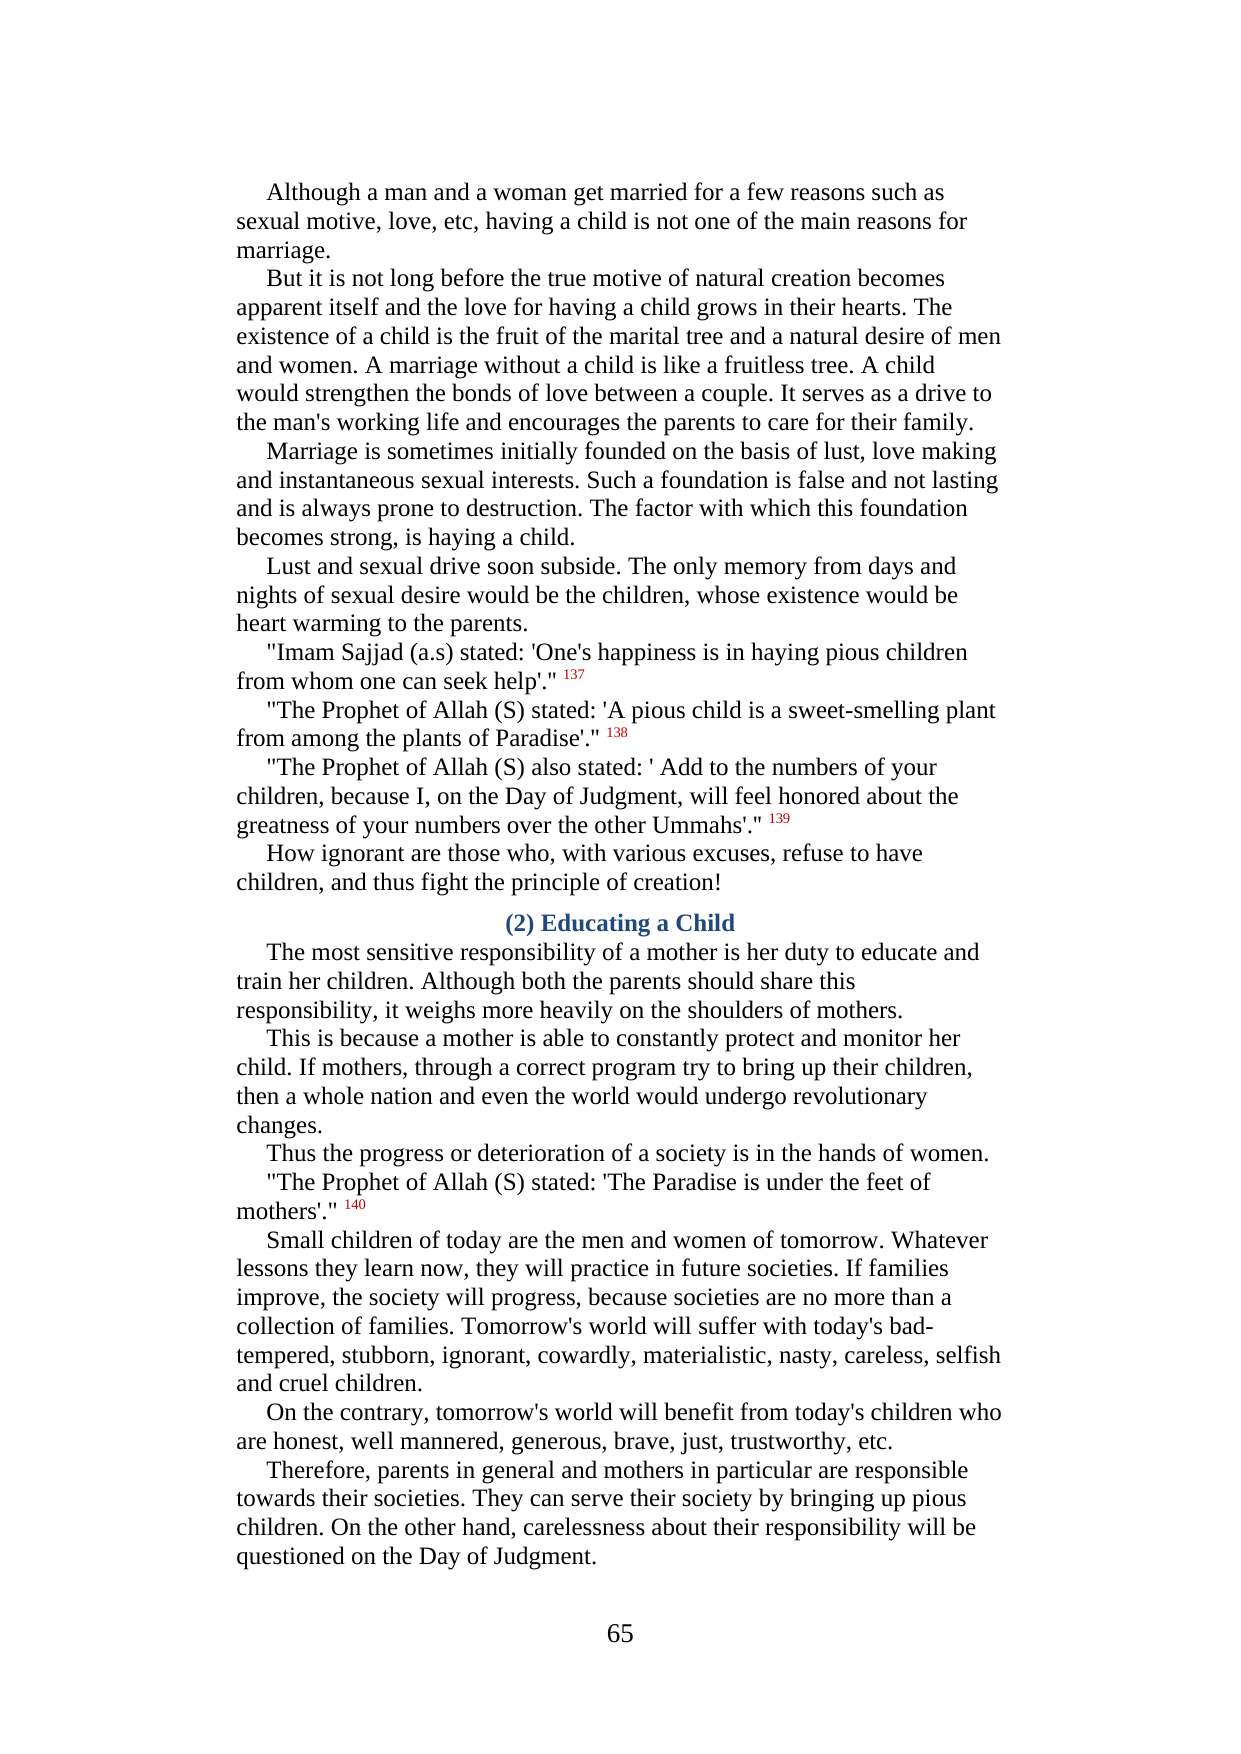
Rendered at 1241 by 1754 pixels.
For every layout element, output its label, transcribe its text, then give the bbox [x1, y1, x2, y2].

text "The Prophet of Allah (S) stated: 'A pious child is a sweet-smelling plant from among the plants of Paradise'.'' 138 [236, 695, 1004, 752]
text This is because a mother is able to constantly protect and monitor her child. If mothers, through a correct program try to bring up their children, then a whole nation and even the world would undergo revolutionary changes. [236, 1023, 1004, 1138]
text The most sensitive responsibility of a mother is her duty to educate and train her children. Although both the parents should share this responsibility, it weighs more heavily on the shoulders of mothers. [236, 937, 1004, 1023]
text Therefore, parents in general and mothers in particular are responsible towards their societies. They can serve their society by bringing up pious children. On the other hand, carelessness about their responsibility will be questioned on the Day of Judgment. [236, 1455, 1004, 1570]
text Thus the progress or deterioration of a society is in the hands of women. [236, 1138, 1004, 1167]
text But it is not long before the true motive of natural creation becomes apparent itself and the love for having a child grows in their hearts. The existence of a child is the fruit of the marital tree and a natural desire of men and women. A marriage without a child is like a fruitless tree. A child would strengthen the bonds of love between a couple. It serves as a drive to the man's working life and encourages the parents to care for their family. [236, 263, 1004, 436]
text Lust and sexual drive soon subside. The only memory from days and nights of sexual desire would be the children, whose existence would be heart warming to the parents. [236, 551, 1004, 637]
text Marriage is sometimes initially founded on the basis of lust, love making and instantaneous sexual interests. Such a foundation is false and not lasting and is always prone to destruction. The factor with which this foundation becomes strong, is haying a child. [236, 436, 1004, 551]
text "The Prophet of Allah (S) stated: 'The Paradise is under the feet of mothers'." 140 [236, 1167, 1004, 1225]
text Although a man and a woman get married for a few reasons such as sexual motive, love, etc, having a child is not one of the main reasons for marriage. [236, 177, 1004, 263]
text "The Prophet of Allah (S) also stated: ' Add to the numbers of your children, because I, on the Day of Judgment, will feel honored about the greatness of your numbers over the other Ummahs'.'' 139 [236, 752, 1004, 838]
text On the contrary, tomorrow's world will benefit from today's children who are honest, well mannered, generous, brave, just, trustworthy, etc. [236, 1397, 1004, 1455]
text How ignorant are those who, with various excuses, refuse to have children, and thus fight the principle of creation! [236, 838, 1004, 896]
subtitle (2) Educating a Child [236, 908, 1004, 937]
text "Imam Sajjad (a.s) stated: 'One's happiness is in haying pious children from whom one can seek help'.'' 137 [236, 637, 1004, 695]
text Small children of today are the men and women of tomorrow. Whatever lessons they learn now, they will practice in future societies. If families improve, the society will progress, because societies are no more than a collection of families. Tomorrow's world will suffer with today's bad- tempered, stubborn, ignorant, cowardly, materialistic, nasty, careless, selfish and cruel children. [236, 1225, 1004, 1397]
